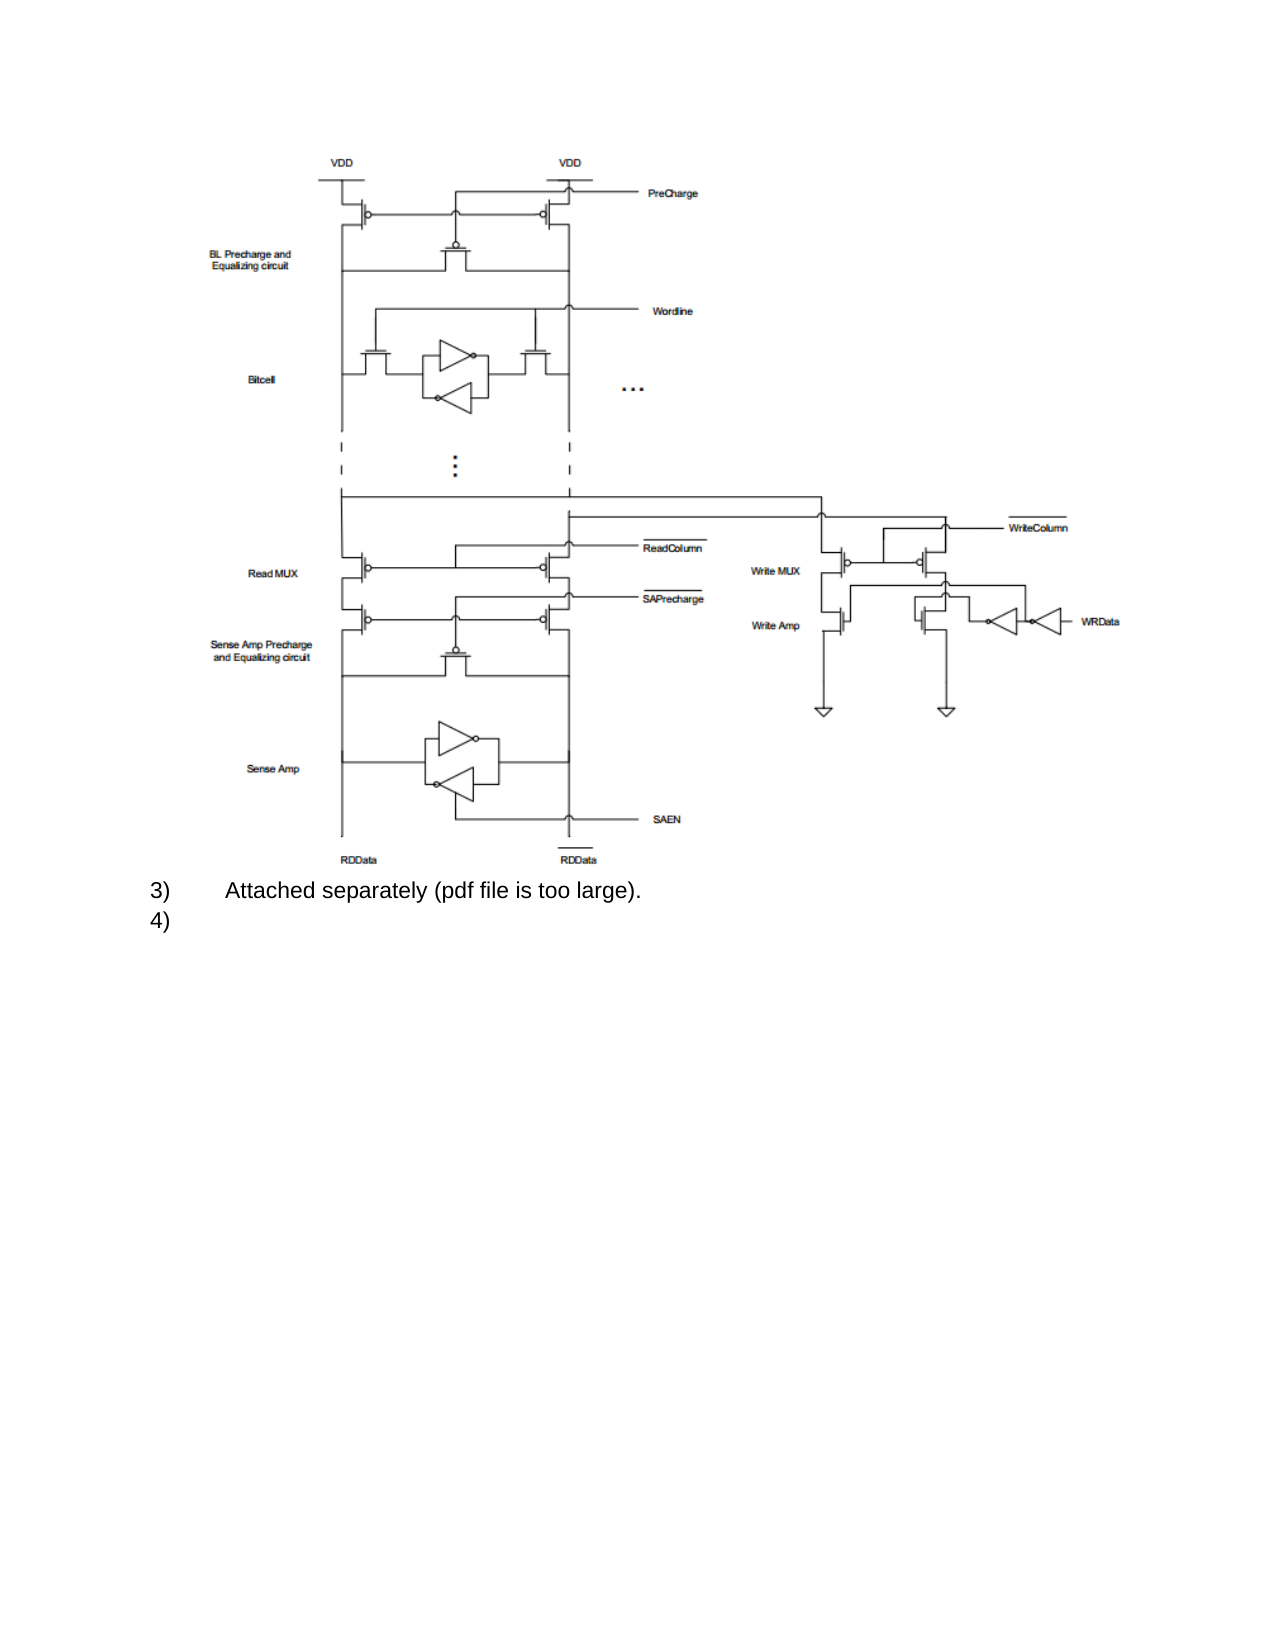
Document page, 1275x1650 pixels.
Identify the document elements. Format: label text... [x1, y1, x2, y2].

picture [150, 150, 1125, 874]
text 3) Attached separately (pdf file is too large). [150, 877, 1125, 903]
text 4) [150, 907, 1125, 934]
